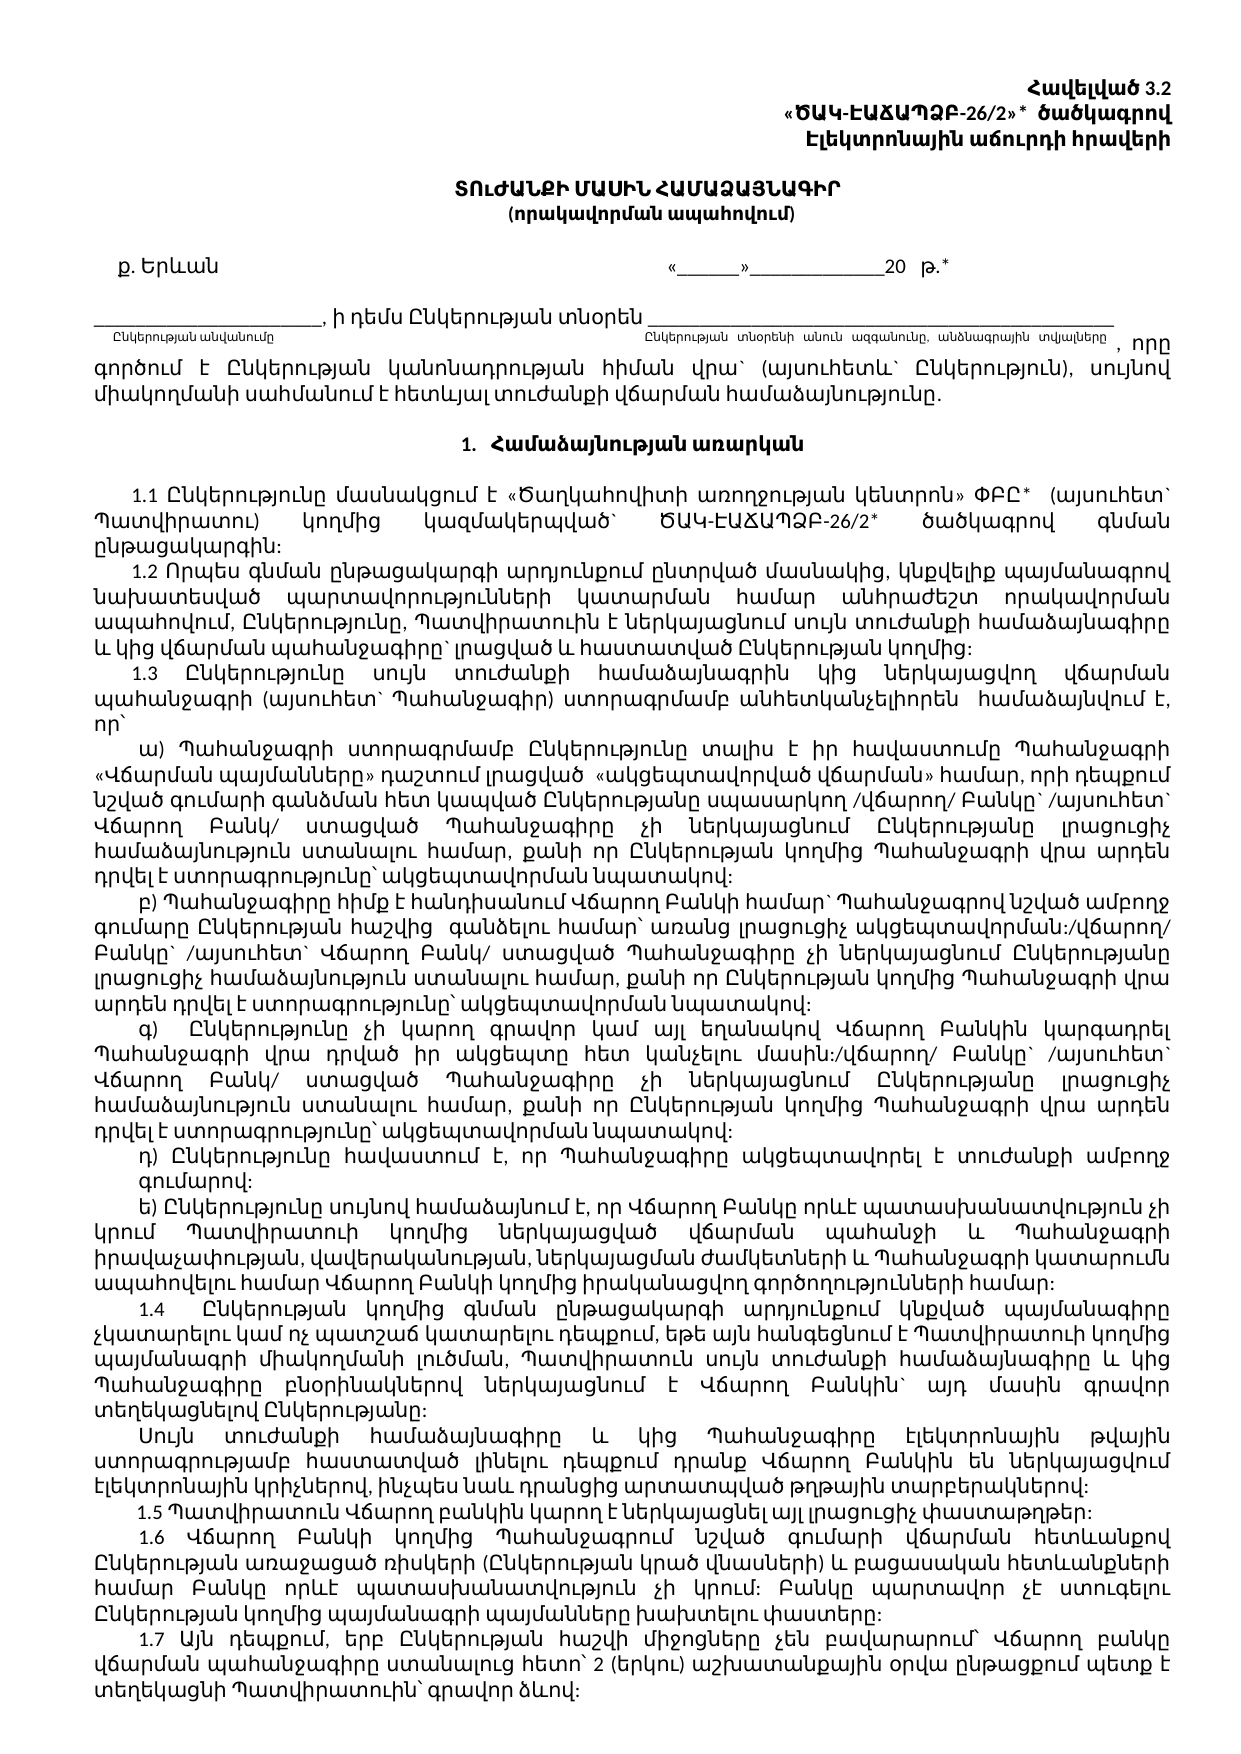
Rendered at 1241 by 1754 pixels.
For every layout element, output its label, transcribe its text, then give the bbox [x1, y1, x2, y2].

text Հավելված 3.2 [94, 75, 1171, 100]
text 1.3 Ընկերությունը սույն տուժանքի համաձայնագրին կից ներկայացվող վճարման պահանջագրի (այսուհետ` Պահանջագիր) ստորագրմամբ անհետկանչելիորեն համաձայնվում է, որ՝ [94, 660, 1171, 737]
text Էլեկտրոնային աճուրդի հրավերի [94, 126, 1171, 151]
text դ) Ընկերությունը հավաստում է, որ Պահանջագիրը ակցեպտավորել է տուժանքի ամբողջ գումարով: [138, 1143, 1171, 1194]
text ա) Պահանջագրի ստորագրմամբ Ընկերությունը տալիս է իր հավաստումը Պահանջագրի «Վճարման պայմանները» դաշտում լրացված «ակցեպտավորված վճարման» համար, որի դեպքում նշված գումարի գանձման հետ կապված Ընկերությանը սպասարկող /վճարող/ Բանկը` /այսուհետ` Վճարող Բանկ/ ստացված Պահանջագիրը չի ներկայացնում Ընկերությանը լրացուցիչ համաձայնություն ստանալու համար, քանի որ Ընկերության կողմից Պահանջագրի վրա արդեն դրվել է ստորագրությունը՝ ակցեպտավորման նպատակով: [94, 737, 1171, 889]
text 1.1 Ընկերությունը մասնակցում է «Ծաղկահովիտի առողջության կենտրոն» ՓԲԸ* (այսուհետ` Պատվիրատու) կողմից կազմակերպված` ԾԱԿ-ԷԱՃԱՊՁԲ-26/2* ծածկագրով գնման ընթացակարգին: [94, 482, 1171, 559]
text բ) Պահանջագիրը հիմք է հանդիսանում Վճարող Բանկի համար` Պահանջագրով նշված ամբողջ գումարը Ընկերության հաշվից գանձելու համար՝ առանց լրացուցիչ ակցեպտավորման:/վճարող/ Բանկը` /այսուհետ` Վճարող Բանկ/ ստացված Պահանջագիրը չի ներկայացնում Ընկերությանը լրացուցիչ համաձայնություն ստանալու համար, քանի որ Ընկերության կողմից Պահանջագրի վրա արդեն դրվել է ստորագրությունը՝ ակցեպտավորման նպատակով: [94, 889, 1171, 1016]
text 1.6 Վճարող Բանկի կողմից Պահանջագրում նշված գումարի վճարման հետևանքով Ընկերության առաջացած ռիսկերի (Ընկերության կրած վնասների) և բացասական հետևանքների համար Բանկը որևէ պատասխանատվություն չի կրում: Բանկը պարտավոր չէ ստուգելու Ընկերության կողմից պայմանագրի պայմանները խախտելու փաստերը: [94, 1524, 1171, 1626]
text (որակավորման ապահովում) [94, 202, 1171, 225]
text ե) Ընկերությունը սույնով համաձայնում է, որ Վճարող Բանկը որևէ պատասխանատվություն չի կրում Պատվիրատուի կողմից ներկայացված վճարման պահանջի և Պահանջագրի իրավաչափության, վավերականության, ներկայացման ժամկետների և Պահանջագրի կատարումն ապահովելու համար Վճարող Բանկի կողմից իրականացվող գործողությունների համար: [94, 1194, 1171, 1296]
text Ընկերության անվանումը Ընկերության տնօրենի անուն ազգանունը, անձնագրային տվյալները , որը գործում է Ընկերության կանոնադրության հիման վրա` (այսուհետև` Ընկերություն), սույնով միակողմանի սահմանում է հետևյալ տուժանքի վճարման համաձայնությունը. [94, 330, 1171, 406]
text ՏՈւԺԱՆՔԻ ՄԱՍԻՆ ՀԱՄԱՁԱՅՆԱԳԻՐ [94, 177, 1171, 202]
text 1.7 Այն դեպքում, երբ Ընկերության հաշվի միջոցները չեն բավարարում՝ Վճարող բանկը վճարման պահանջագիրը ստանալուց հետո՝ 2 (երկու) աշխատանքային օրվա ընթացքում պետք է տեղեկացնի Պատվիրատուին՝ գրավոր ձևով: [94, 1626, 1171, 1702]
text 1.5 Պատվիրատուն Վճարող բանկին կարող է ներկայացնել այլ լրացուցիչ փաստաթղթեր: [94, 1499, 1171, 1524]
text գ) Ընկերությունը չի կարող գրավոր կամ այլ եղանակով Վճարող Բանկին կարգադրել Պահանջագրի վրա դրված իր ակցեպտը հետ կանչելու մասին:/վճարող/ Բանկը` /այսուհետ` Վճարող Բանկ/ ստացված Պահանջագիրը չի ներկայացնում Ընկերությանը լրացուցիչ համաձայնություն ստանալու համար, քանի որ Ընկերության կողմից Պահանջագրի վրա արդեն դրվել է ստորագրությունը՝ ակցեպտավորման նպատակով: [94, 1016, 1171, 1143]
text Սույն տուժանքի համաձայնագիրը և կից Պահանջագիրը էլեկտրոնային թվային ստորագրությամբ հաստատված լինելու դեպքում դրանք Վճարող Բանկին են ներկայացվում էլեկտրոնային կրիչներով, ինչպես նաև դրանցից արտատպված թղթային տարբերակներով: [94, 1423, 1171, 1499]
text 1. Համաձայնության առարկան [94, 432, 1171, 457]
text 1.4 Ընկերության կողմից գնման ընթացակարգի արդյունքում կնքված պայմանագիրը չկատարելու կամ ոչ պատշաճ կատարելու դեպքում, եթե այն հանգեցնում է Պատվիրատուի կողմից պայմանագրի միակողմանի լուծման, Պատվիրատուն սույն տուժանքի համաձայնագիրը և կից Պահանջագիրը բնօրինակներով ներկայացնում է Վճարող Բանկին` այդ մասին գրավոր տեղեկացնելով Ընկերությանը: [94, 1296, 1171, 1423]
text ______________________, ի դեմս Ընկերության տնօրեն _____________________________________________ [94, 304, 1171, 330]
text 1.2 Որպես գնման ընթացակարգի արդյունքում ընտրված մասնակից, կնքվելիք պայմանագրով նախատեսված պարտավորությունների կատարման համար անհրաժեշտ որակավորման ապահովում, Ընկերությունը, Պատվիրատուին է ներկայացնում սույն տուժանքի համաձայնագիրը և կից վճարման պահանջագիրը` լրացված և հաստատված Ընկերության կողմից: [94, 559, 1171, 660]
text «ԾԱԿ-ԷԱՃԱՊՁԲ-26/2»* ծածկագրով [94, 100, 1171, 126]
text ք. Երևան «______»_____________20 թ.* [94, 254, 1171, 279]
